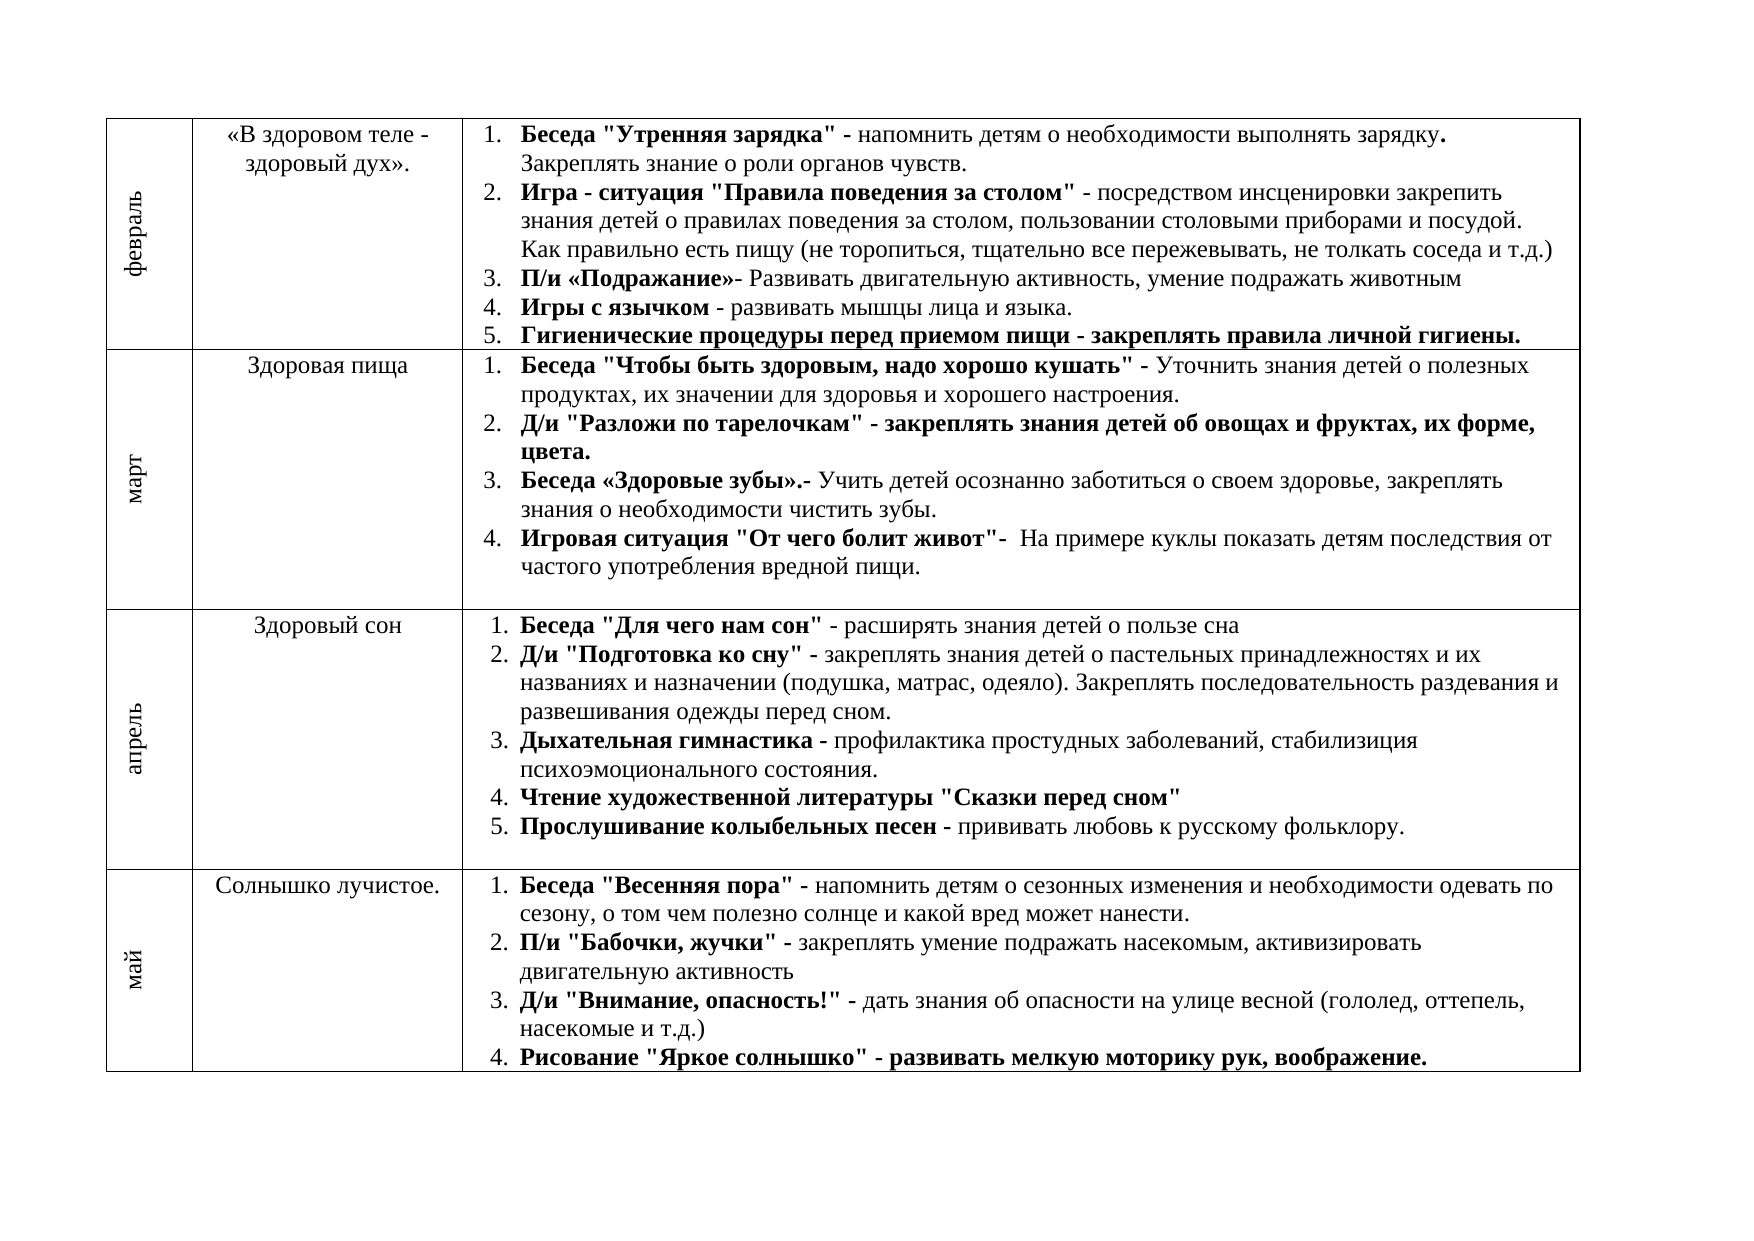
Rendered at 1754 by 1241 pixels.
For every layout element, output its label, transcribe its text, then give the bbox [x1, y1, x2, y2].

table_cell Здоровая пища [193, 350, 462, 609]
table_cell апрель [107, 610, 192, 869]
table_cell Беседа "Чтобы быть здоровым, надо хорошо кушать" - Уточнить знания детей о полезных продуктах, их значении для здоровья и хорошего настроения. Д/и "Разложи по тарелочкам" - закреплять знания детей об овощах и фруктах, их форме, цвета. Беседа «Здоровые зубы».- Учить детей осознанно заботиться о своем здоровье, закреплять знания о необходимости чистить зубы. Игровая ситуация "От чего болит живот"- На примере куклы показать детям последствия от частого употребления вредной пищи. [463, 350, 1579, 609]
table_cell февраль [107, 119, 192, 349]
table_cell Беседа "Утренняя зарядка" - напомнить детям о необходимости выполнять зарядку. Закреплять знание о роли органов чувств. Игра - ситуация "Правила поведения за столом" - посредством инсценировки закрепить знания детей о правилах поведения за столом, пользовании столовыми приборами и посудой. Как правильно есть пищу (не торопиться, тщательно все пережевывать, не толкать соседа и т.д.) П/и «Подражание»- Развивать двигательную активность, умение подражать животным Игры с язычком - развивать мышцы лица и языка. Гигиенические процедуры перед приемом пищи - закреплять правила личной гигиены. [463, 119, 1579, 349]
table_cell Беседа "Для чего нам сон" - расширять знания детей о пользе сна Д/и "Подготовка ко сну" - закреплять знания детей о пастельных принадлежностях и их названиях и назначении (подушка, матрас, одеяло). Закреплять последовательность раздевания и развешивания одежды перед сном. Дыхательная гимнастика - профилактика простудных заболеваний, стабилизиция психоэмоционального состояния. Чтение художественной литературы "Сказки перед сном" Прослушивание колыбельных песен - прививать любовь к русскому фольклору. [463, 610, 1579, 869]
table_cell май [107, 870, 192, 1071]
table_cell Солнышко лучистое. [193, 870, 462, 1071]
table_cell Здоровый сон [193, 610, 462, 869]
table_cell Беседа "Весенняя пора" - напомнить детям о сезонных изменения и необходимости одевать по сезону, о том чем полезно солнце и какой вред может нанести. П/и "Бабочки, жучки" - закреплять умение подражать насекомым, активизировать двигательную активность Д/и "Внимание, опасность!" - дать знания об опасности на улице весной (гололед, оттепель, насекомые и т.д.) Рисование "Яркое солнышко" - развивать мелкую моторику рук, воображение. [463, 870, 1579, 1071]
table_cell март [107, 350, 192, 609]
table_cell «В здоровом теле - здоровый дух». [193, 119, 462, 349]
